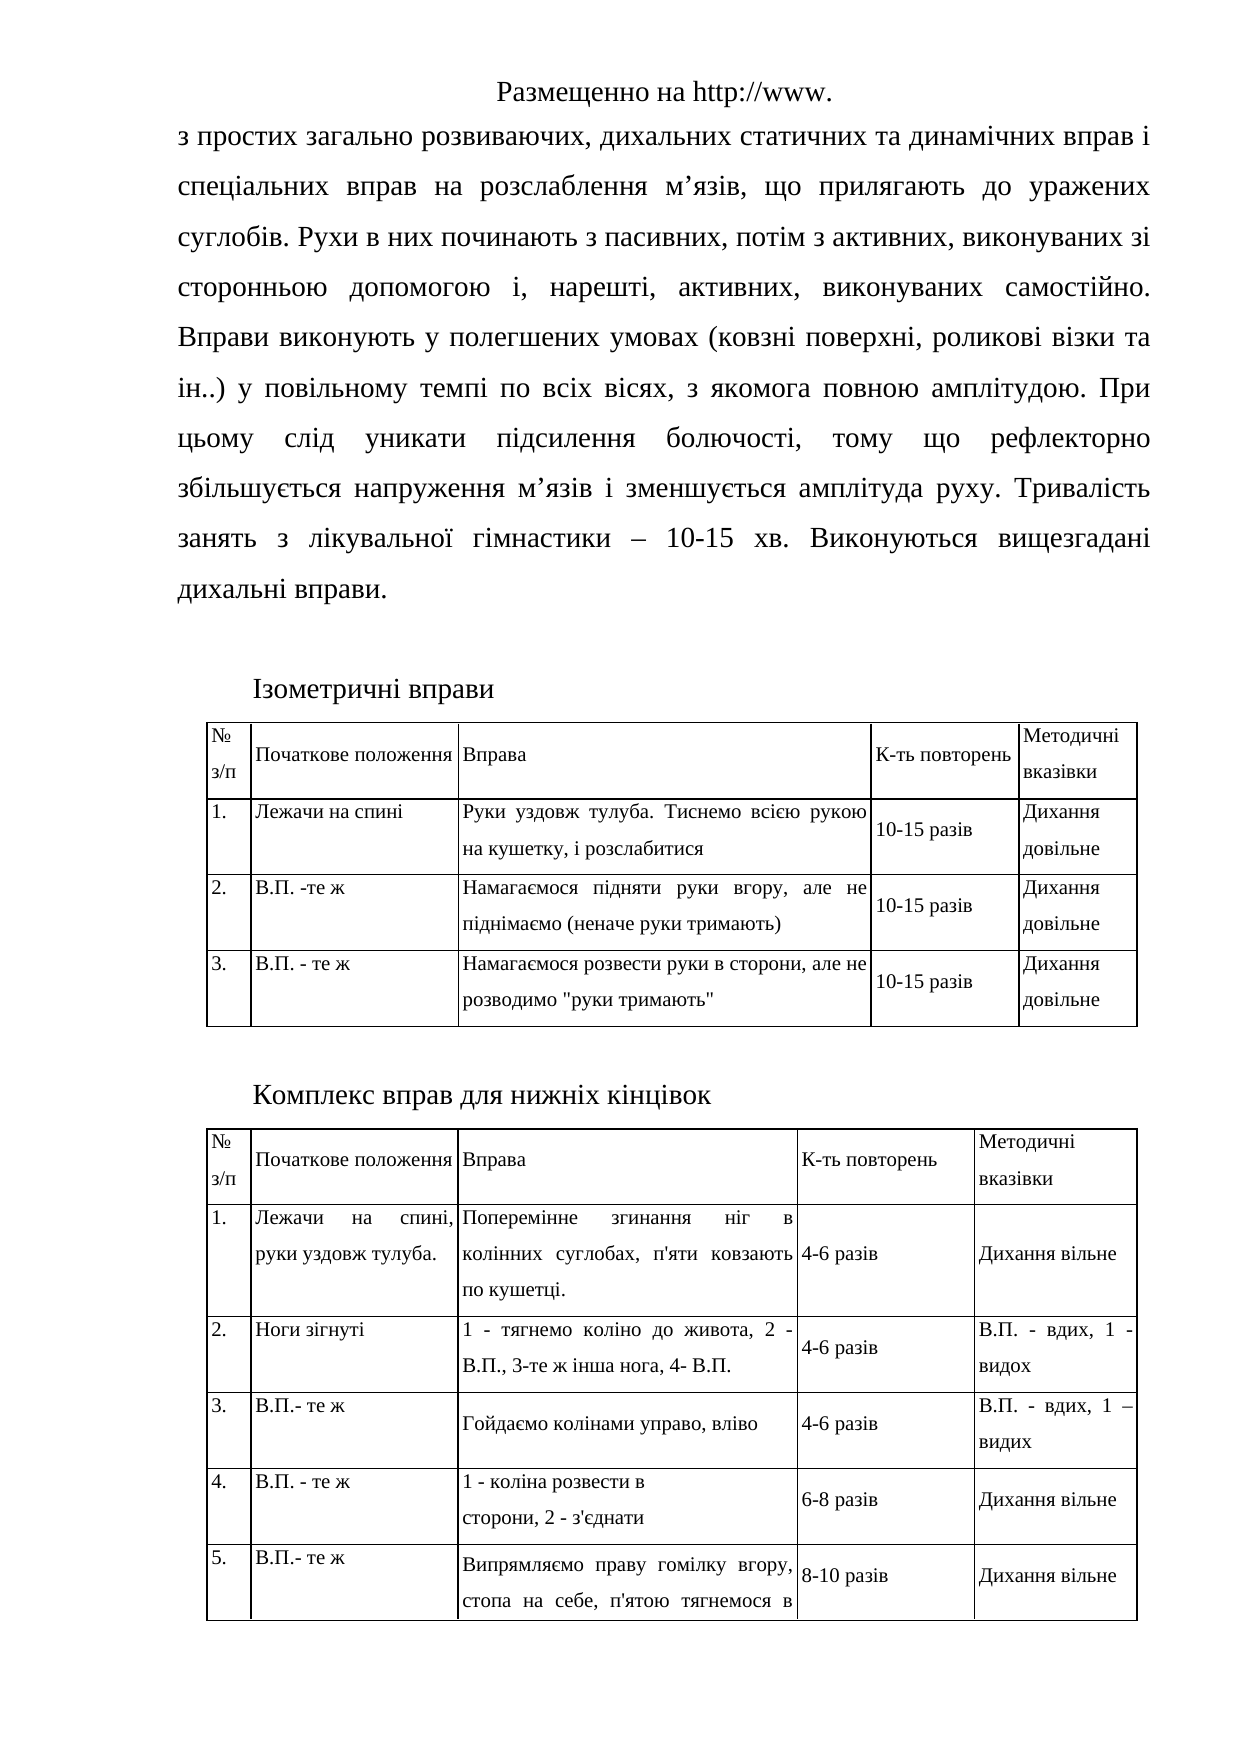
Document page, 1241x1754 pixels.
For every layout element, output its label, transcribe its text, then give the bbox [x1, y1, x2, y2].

table_cell В.П. - те ж [252, 1469, 457, 1543]
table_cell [459, 1545, 797, 1619]
table_cell Гойдаємо колінами управо, вліво [459, 1393, 797, 1468]
table_cell 3. [208, 1393, 250, 1468]
table_cell 4. [208, 1469, 250, 1543]
table_cell В.П.- те ж [252, 1393, 457, 1468]
table_cell 3. [208, 951, 250, 1026]
table_cell 10-15 разів [872, 800, 1018, 874]
table_cell В.П. - вдих, 1 – видих [975, 1393, 1136, 1468]
table_cell 6-8 разів [798, 1469, 974, 1543]
table_cell 8-10 разів [798, 1545, 974, 1619]
table_cell В.П. - вдих, 1 -видох [975, 1317, 1136, 1392]
text Ізометричні вправи [177, 672, 1152, 705]
table_header № з/п [208, 723, 251, 798]
table_cell Дихання вільне [975, 1205, 1136, 1316]
table_header Вправа [459, 723, 871, 798]
table_header Початкове положення [252, 723, 458, 798]
table_header Початкове положення [252, 1130, 457, 1204]
table_cell 10-15 разів [872, 875, 1018, 950]
table_cell 2. [208, 1317, 250, 1392]
table_cell 1. [208, 800, 250, 874]
table_cell Ноги зігнуті [252, 1317, 457, 1392]
table_header К-ть повторень [872, 723, 1019, 798]
table_cell В.П. -те ж [252, 875, 458, 950]
table_header Методичні вказівки [1020, 723, 1136, 798]
table_cell 4-6 разів [798, 1205, 974, 1316]
table_cell В.П.- те ж [252, 1545, 457, 1619]
table_cell 5. [208, 1545, 250, 1619]
table_cell Руки уздовж тулуба. Тиснемо всією рукою на кушетку, і розслабитися [459, 800, 870, 874]
table_cell Лежачи на спині [252, 800, 458, 874]
table_header Методичні вказівки [975, 1130, 1136, 1204]
table_cell Дихання довільне [1020, 951, 1136, 1026]
table_cell Намагаємося розвести руки в сторони, але не розводимо "руки тримають" [459, 951, 870, 1026]
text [177, 118, 1152, 604]
table_cell В.П. - те ж [252, 951, 458, 1026]
table_cell Дихання вільне [975, 1469, 1136, 1543]
table_cell Поперемінне згинання ніг в колінних суглобах, п'яти ковзають по кушетці. [459, 1205, 797, 1316]
table_cell 1 - коліна розвести в сторони, 2 - з'єднати [459, 1469, 797, 1543]
table_cell 2. [208, 875, 250, 950]
table_cell 1 - тягнемо коліно до живота, 2 - В.П., 3-те ж інша нога, 4- В.П. [459, 1317, 797, 1392]
table_cell 1. [208, 1205, 250, 1316]
table_cell 4-6 разів [798, 1317, 974, 1392]
table_cell Дихання довільне [1020, 800, 1136, 874]
table_header К-ть повторень [798, 1130, 974, 1204]
table_cell Дихання вільне [975, 1545, 1136, 1619]
table_cell Дихання довільне [1020, 875, 1136, 950]
table_cell Намагаємося підняти руки вгору, але не піднімаємо (неначе руки тримають) [459, 875, 870, 950]
table_cell 4-6 разів [798, 1393, 974, 1468]
table_cell Лежачи на спині, руки уздовж тулуба. [252, 1205, 457, 1316]
text Комплекс вправ для нижніх кінцівок [177, 1077, 1152, 1111]
table_cell 10-15 разів [872, 951, 1018, 1026]
table_header Вправа [459, 1130, 797, 1204]
table_header № з/п [208, 1130, 250, 1204]
